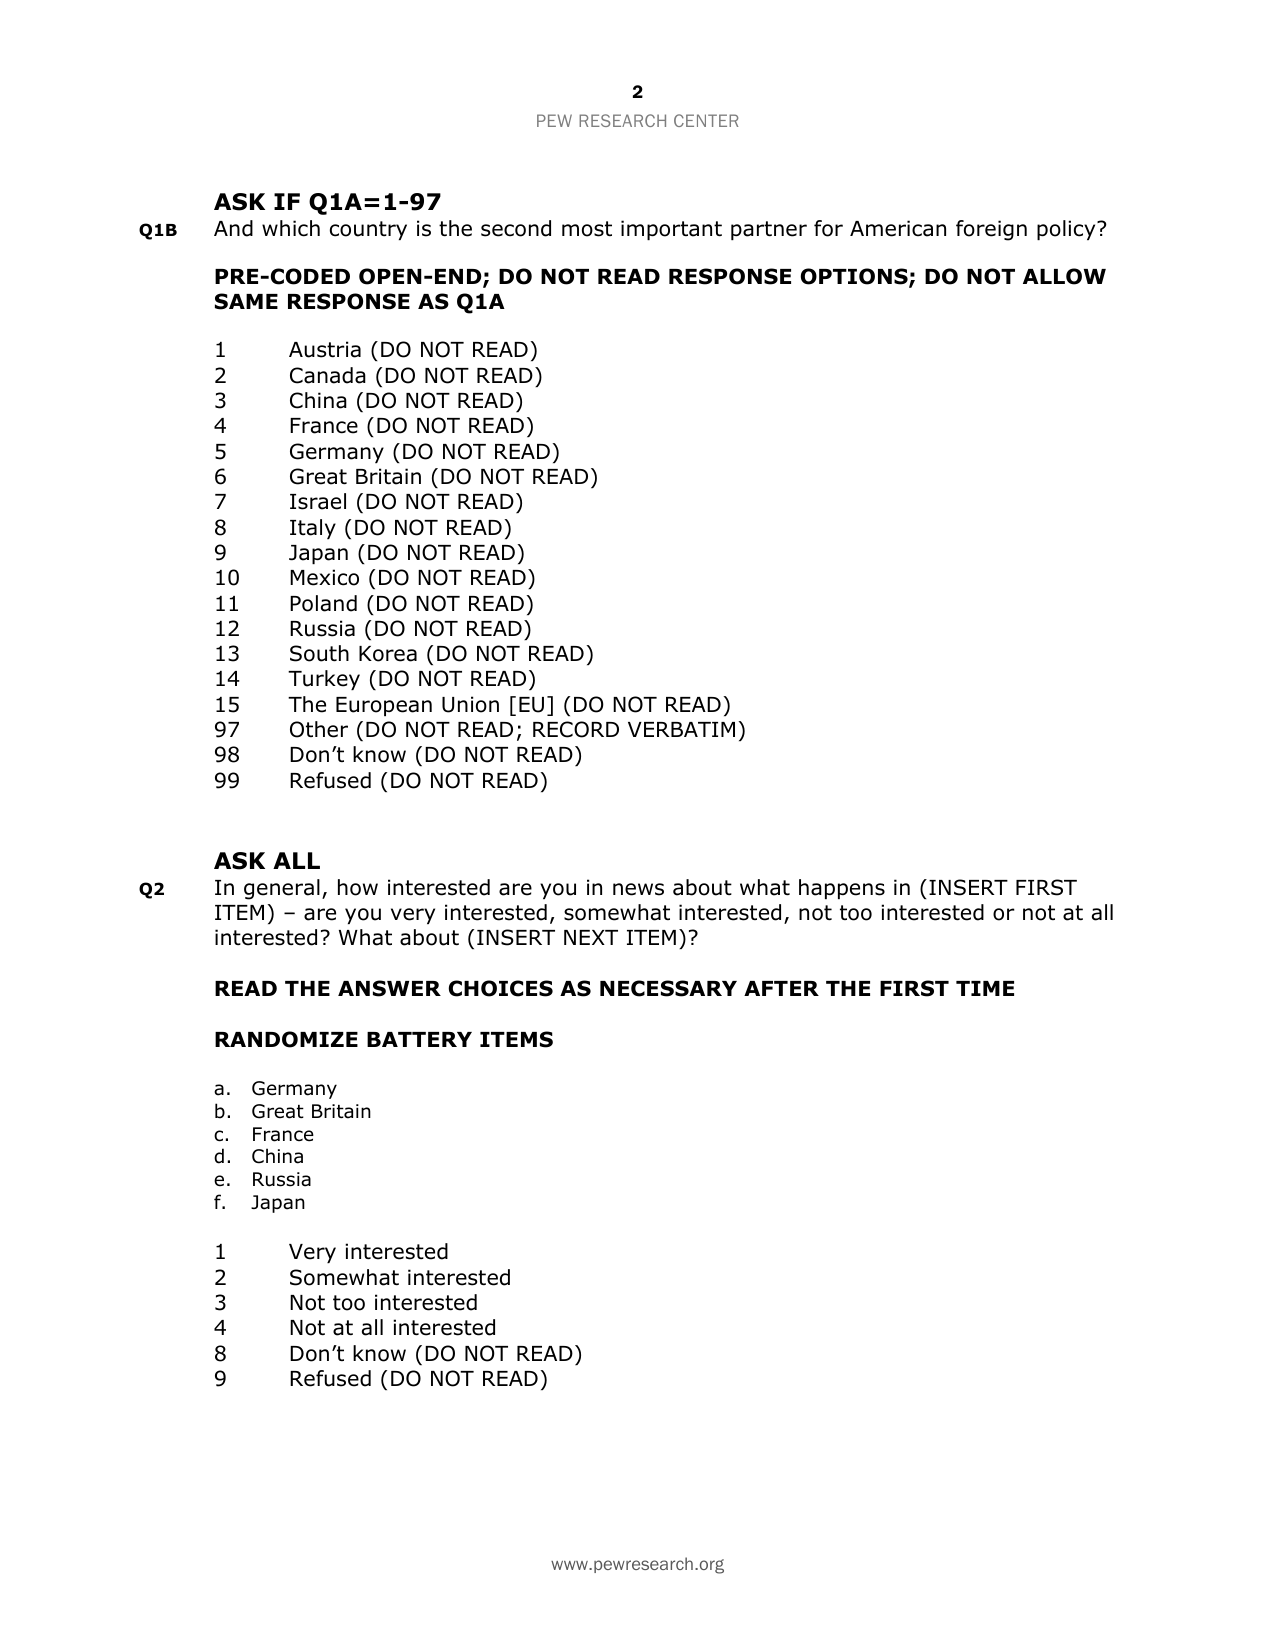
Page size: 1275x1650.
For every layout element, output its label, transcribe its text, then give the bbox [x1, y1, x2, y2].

text 97 Other (DO NOT READ; RECORD VERBATIM) [214, 717, 1136, 742]
text 98 Don’t know (DO NOT READ) [214, 742, 1136, 767]
text 6 Great Britain (DO NOT READ) [214, 463, 1136, 489]
text 1 Very interested [214, 1239, 1136, 1264]
text 14 Turkey (DO NOT READ) [214, 666, 1136, 691]
text 4 France (DO NOT READ) [214, 413, 1136, 438]
text Q2 In general, how interested are you in news about what happens in (INSERT FIRST ITEM) – are you very interested, somewhat interested, not too interested or not at all interested? What about (INSERT NEXT ITEM)? [139, 874, 1136, 950]
text 2 Somewhat interested [214, 1264, 1136, 1289]
text 13 South Korea (DO NOT READ) [214, 641, 1136, 666]
text 11 Poland (DO NOT READ) [214, 590, 1136, 615]
text ASK IF Q1A=1-97 [139, 187, 1136, 215]
text 15 The European Union [EU] (DO NOT READ) [214, 691, 1136, 717]
text 3 Not too interested [214, 1289, 1136, 1315]
text 3 China (DO NOT READ) [214, 387, 1136, 413]
text 8 Italy (DO NOT READ) [214, 514, 1136, 539]
text ASK ALL [139, 846, 1136, 874]
text 12 Russia (DO NOT READ) [214, 615, 1136, 641]
text 7 Israel (DO NOT READ) [214, 489, 1136, 514]
list France [139, 1122, 1136, 1145]
text 99 Refused (DO NOT READ) [214, 767, 1136, 792]
list Russia [139, 1168, 1136, 1191]
text 4 Not at all interested [214, 1315, 1136, 1340]
list China [139, 1145, 1136, 1168]
list Germany [139, 1077, 1136, 1099]
text 1 Austria (DO NOT READ) [214, 337, 1136, 362]
text 5 Germany (DO NOT READ) [214, 438, 1136, 463]
text 10 Mexico (DO NOT READ) [214, 565, 1136, 590]
text READ THE ANSWER CHOICES AS NECESSARY AFTER THE FIRST TIME [214, 975, 1136, 1001]
text 2 Canada (DO NOT READ) [214, 362, 1136, 387]
text 9 Japan (DO NOT READ) [214, 539, 1136, 565]
text 8 Don’t know (DO NOT READ) [214, 1340, 1136, 1365]
text Q1B And which country is the second most important partner for American foreign policy? [139, 215, 1136, 241]
list Japan [139, 1191, 1136, 1213]
text RANDOMIZE BATTERY ITEMS [214, 1026, 1136, 1051]
list Great Britain [139, 1099, 1136, 1122]
text PRE-CODED OPEN-END; DO NOT READ RESPONSE OPTIONS; DO NOT ALLOW SAME RESPONSE AS Q1A [214, 263, 1136, 314]
text 9 Refused (DO NOT READ) [214, 1365, 1136, 1391]
